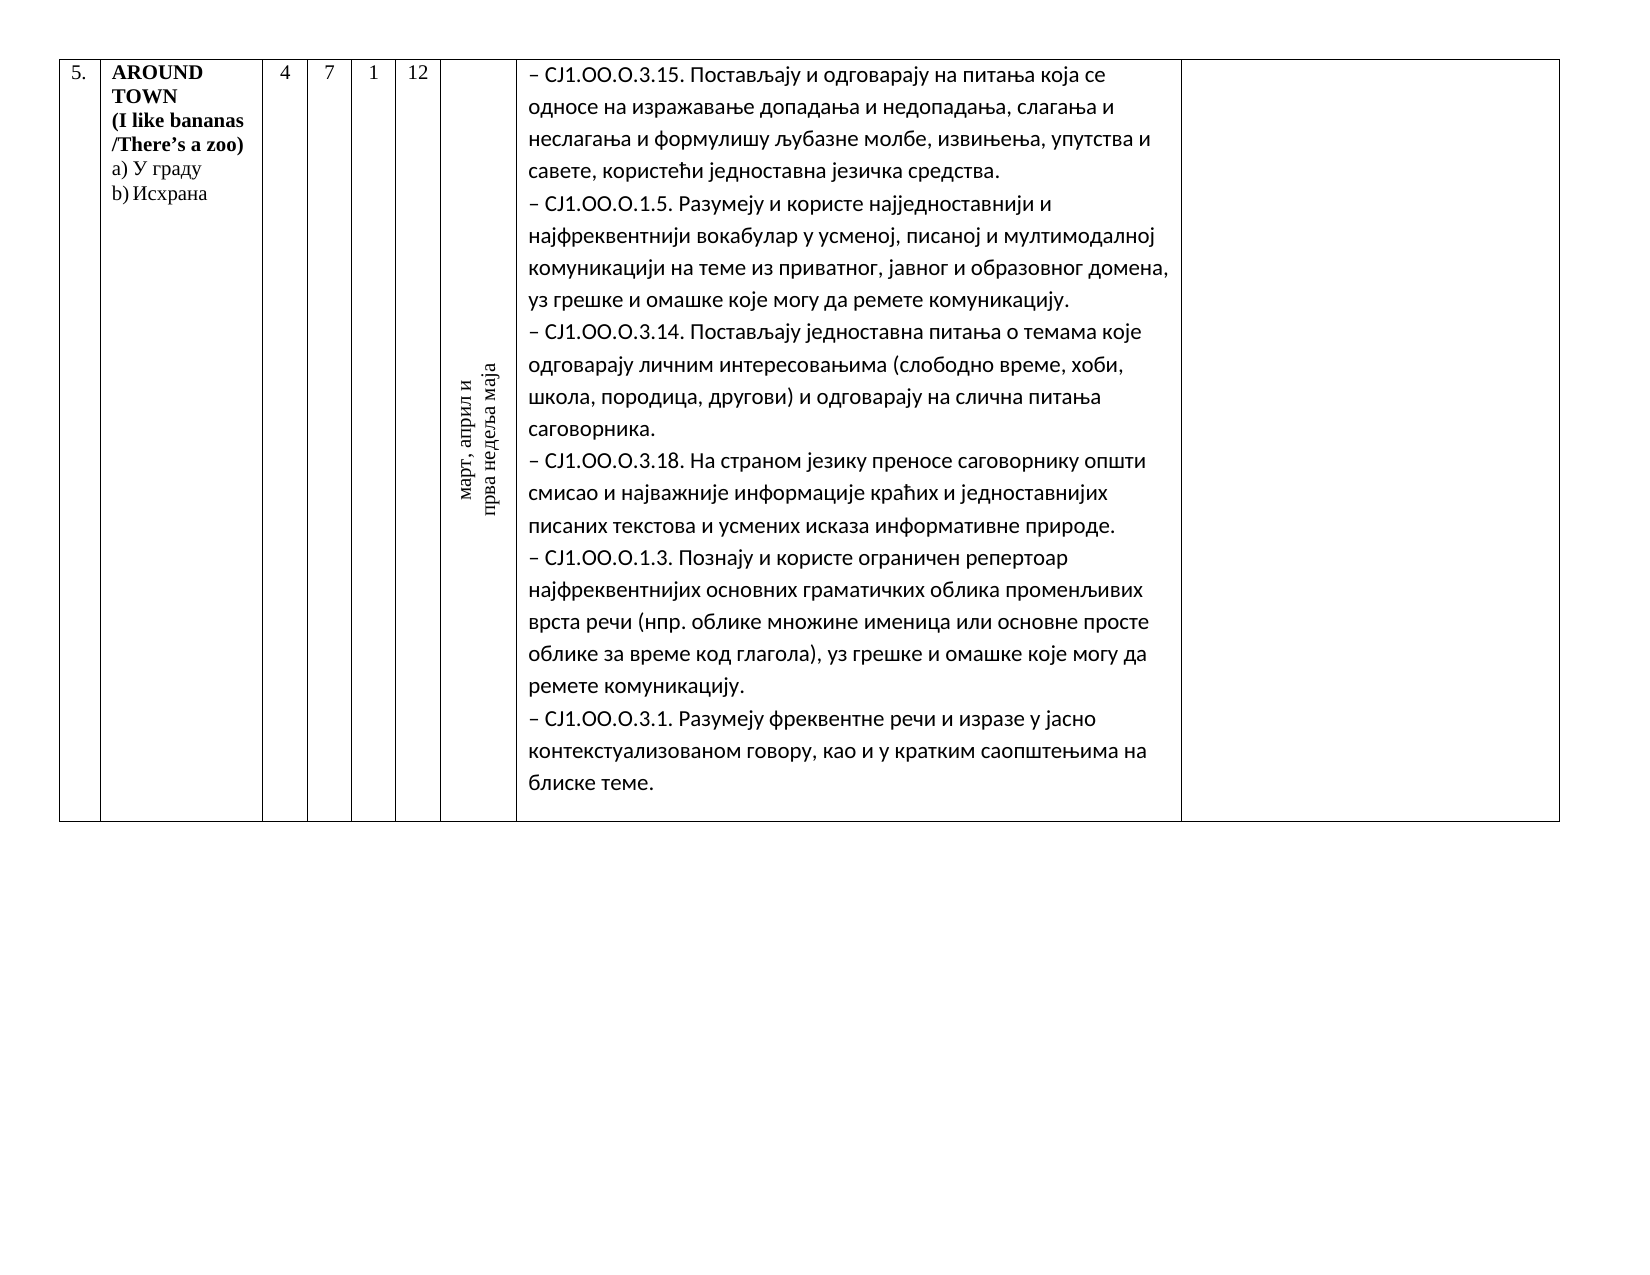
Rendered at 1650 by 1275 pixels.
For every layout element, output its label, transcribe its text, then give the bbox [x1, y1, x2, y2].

table_cell [60, 60, 100, 821]
table_cell – СЈ1.ОО.О.3.15. Постављају и одговарају на питања која се односе на изражавање допадања и недопадања, слагања и неслагања и формулишу љубазне молбе, извињења, упутства и савете, користећи једноставна језичка средства. – СЈ1.ОО.О.1.5. Разумеју и користе најједноставнији и најфреквентнији вокабулар у усменој, писаној и мултимодалној комуникацији на теме из приватног, јавног и образовног домена, уз грешке и омашке које могу да ремете комуникацију. – СЈ1.ОО.О.3.14. Постављају једноставна питања о темама које одговарају личним интересовањима (слободно време, хоби, школа, породица, другови) и одговарају на слична питања саговорника. – СЈ1.ОО.О.3.18. На страном језику преносе саговорнику општи смисао и најважније информације краћих и једноставнијих писаних текстова и усмених исказа информативне природе. – СЈ1.ОО.О.1.3. Познају и користе ограничен репертоар најфреквентнијих основних граматичких облика променљивих врста речи (нпр. облике множине именица или основне просте облике за време код глагола), уз грешке и омашке које могу да ремете комуникацију. – СЈ1.ОО.О.3.1. Разумеју фреквентне речи и изразе у јасно контекстуализованом говору, као и у кратким саопштењима на блиске теме. [517, 60, 1181, 821]
table_cell 4 [263, 60, 307, 821]
table_cell AROUND TOWN (I like bananas /There’s a zoo) У граду Исхрана [101, 60, 262, 821]
table_cell 7 [308, 60, 351, 821]
table_cell 1 [352, 60, 395, 821]
table_cell 12 [396, 60, 440, 821]
table_cell март, април и прва недеља маја [441, 60, 516, 821]
